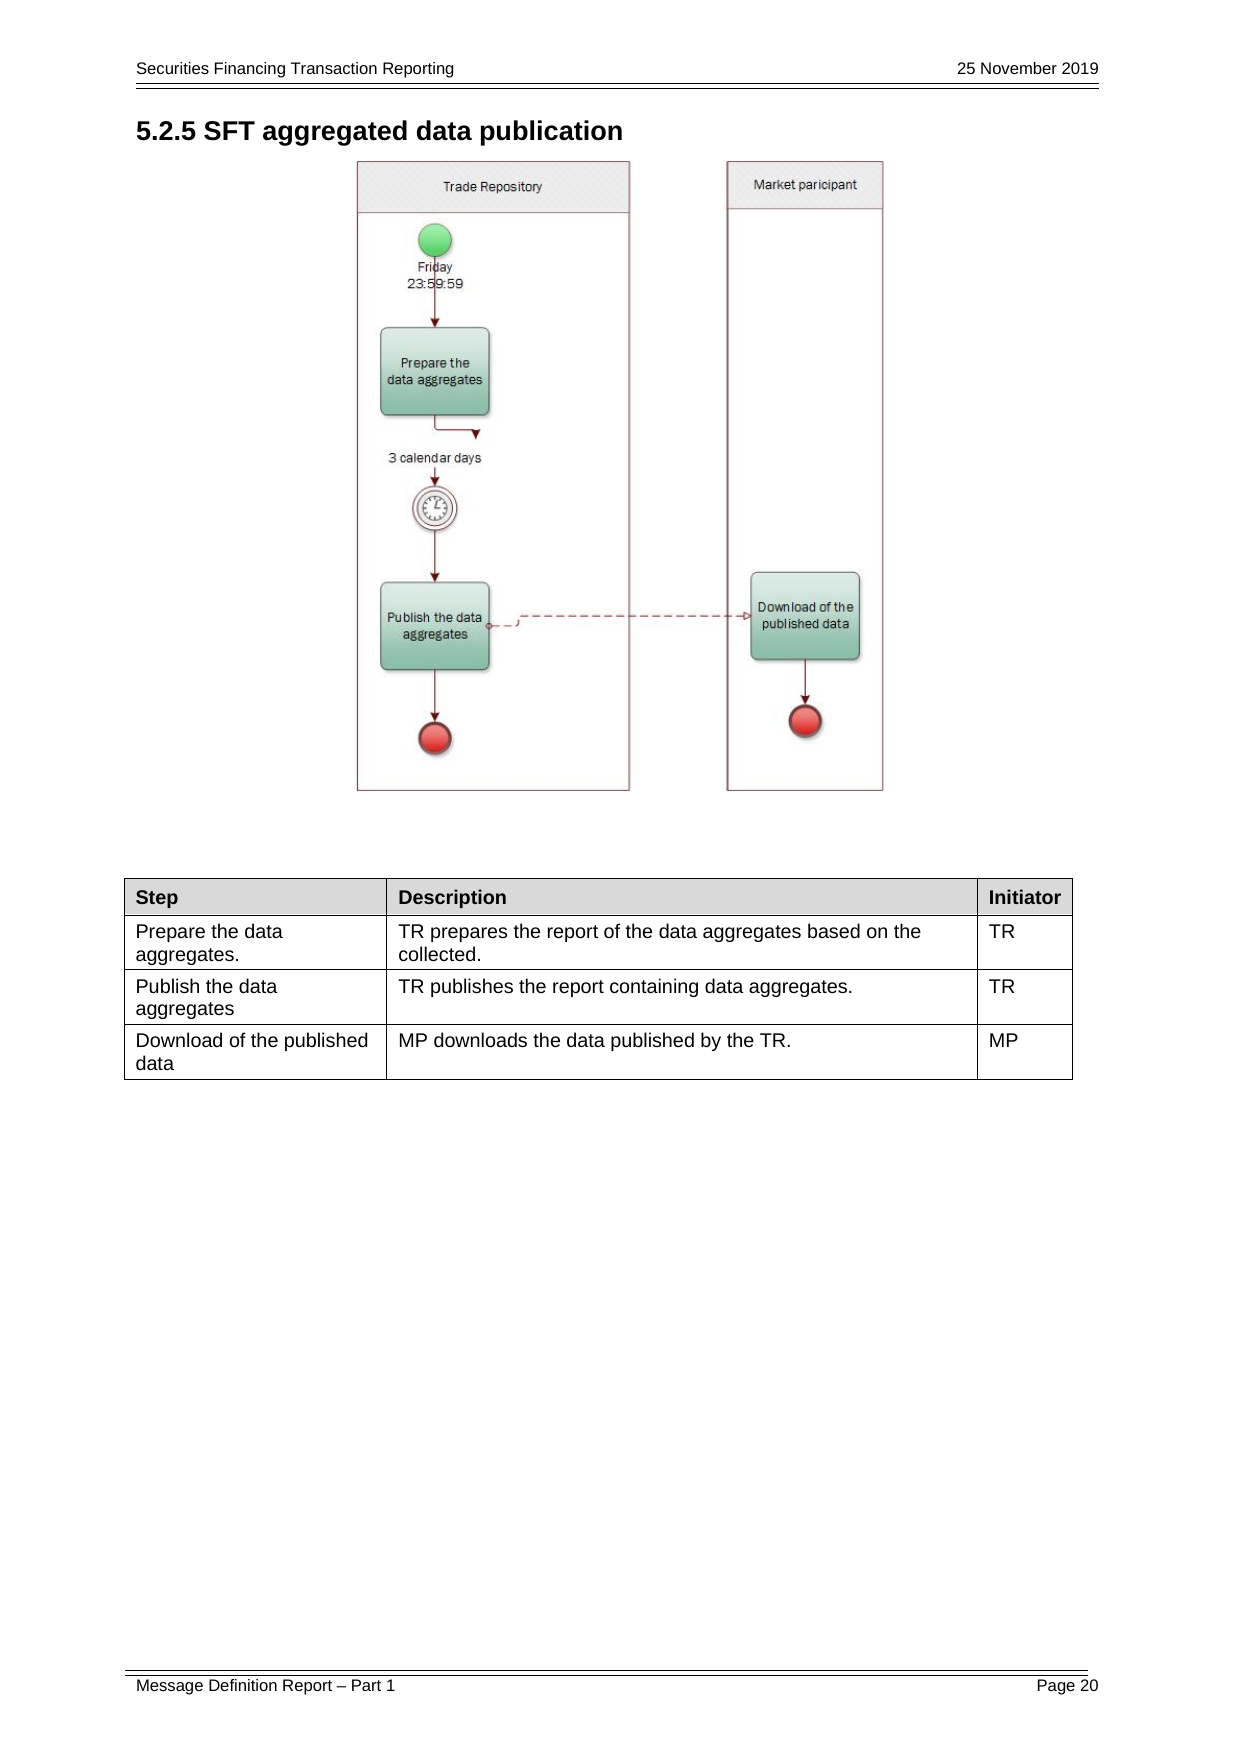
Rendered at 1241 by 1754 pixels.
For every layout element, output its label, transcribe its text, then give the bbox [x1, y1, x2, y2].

table_cell Publish the data aggregates [125, 970, 386, 1024]
table_header Step [125, 879, 386, 914]
table_cell Download of the published data [125, 1025, 386, 1079]
subtitle 5.2.5 SFT aggregated data publication [136, 114, 1104, 146]
table_cell TR [978, 970, 1072, 1024]
table_cell MP downloads the data published by the TR. [387, 1025, 977, 1079]
table_cell TR prepares the report of the data aggregates based on the collected. [387, 916, 977, 969]
table_header Initiator [978, 879, 1072, 914]
table_cell TR [978, 916, 1072, 969]
picture [356, 160, 884, 792]
table_cell MP [978, 1025, 1072, 1079]
table_cell TR publishes the report containing data aggregates. [387, 970, 977, 1024]
table_header Description [387, 879, 977, 914]
table_cell Prepare the data aggregates. [125, 916, 386, 969]
